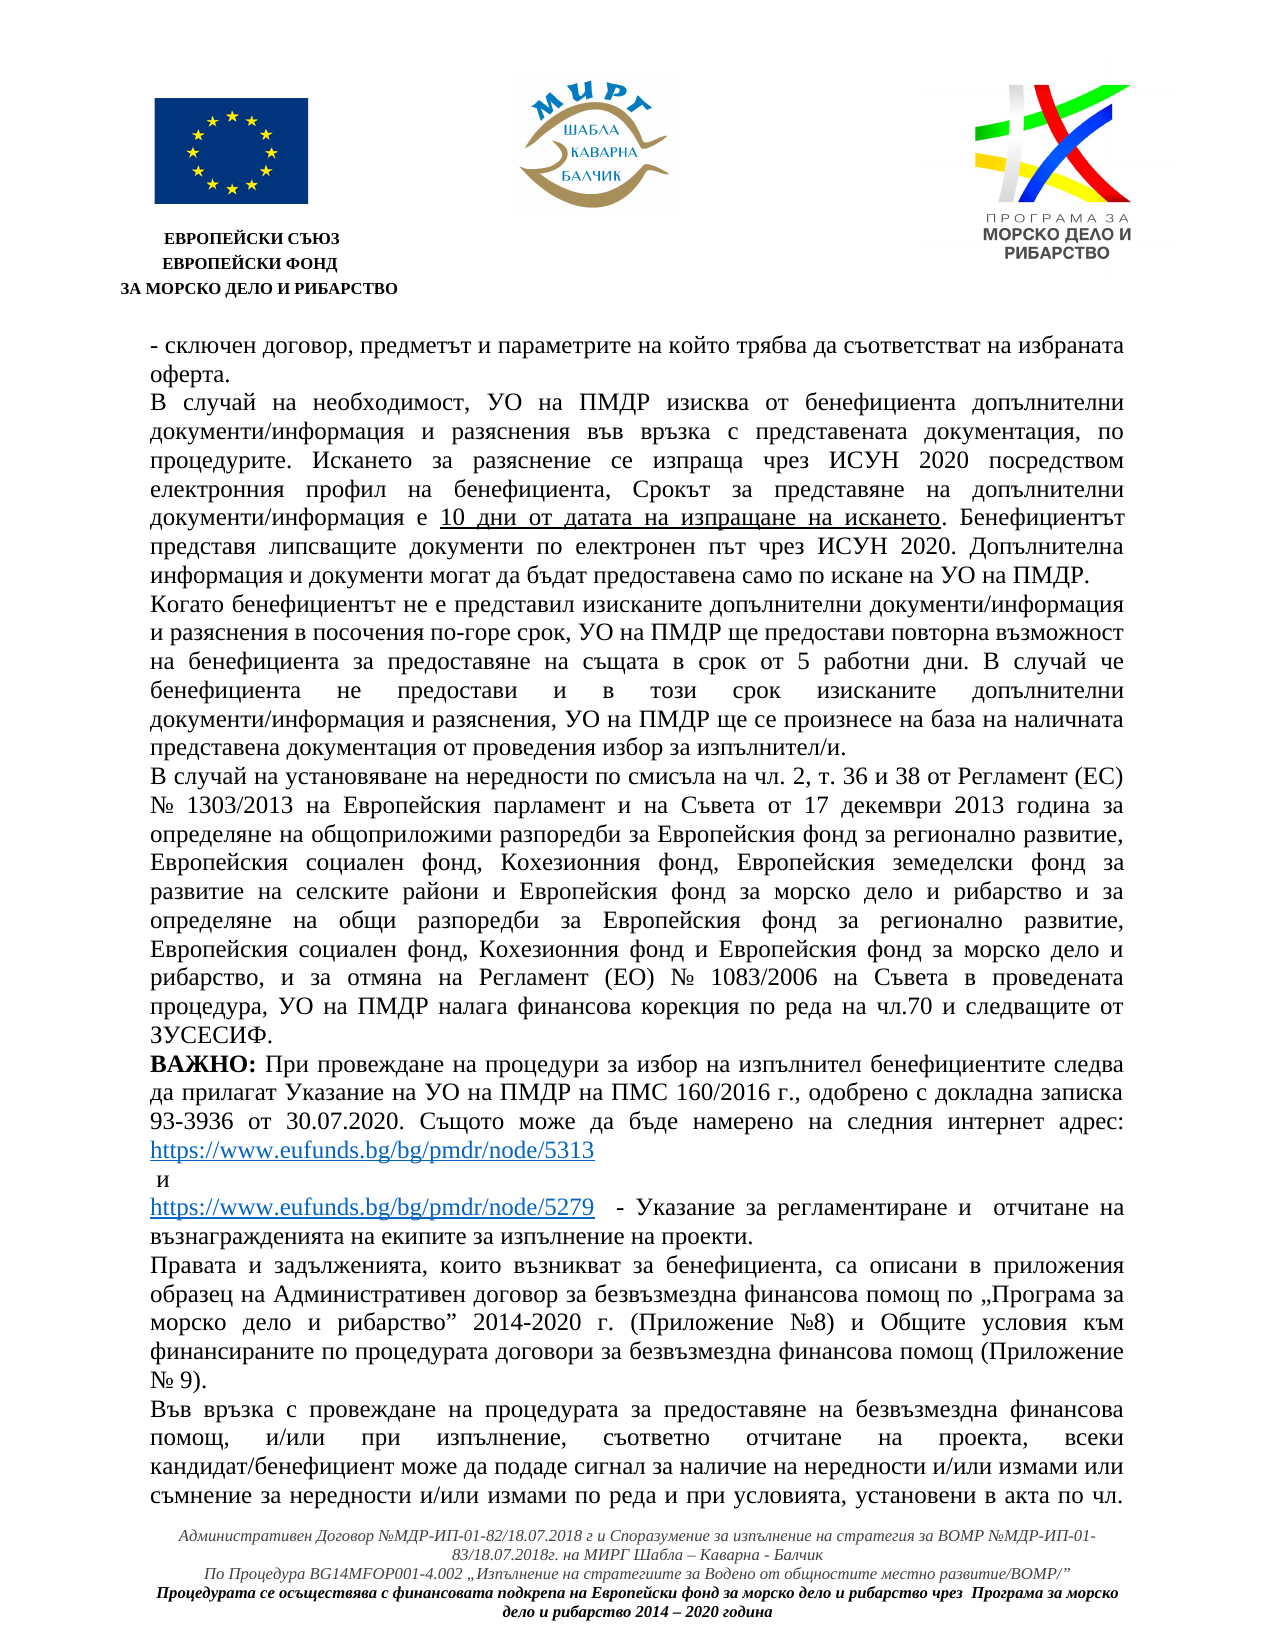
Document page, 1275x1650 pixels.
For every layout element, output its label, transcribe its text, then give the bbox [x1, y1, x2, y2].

text В случай на установяване на нередности по смисъла на чл. 2, т. 36 и 38 от Регламент (ЕС) № 1303/2013 на Европейския парламент и на Съвета от 17 декември 2013 година за определяне на общоприложими разпоредби за Европейския фонд за регионално развитие, Европейския социален фонд, Кохезионния фонд, Европейския земеделски фонд за развитие на селските райони и Европейския фонд за морско дело и рибарство и за определяне на общи разпоредби за Европейския фонд за регионално развитие, Европейския социален фонд, Кохезионния фонд и Европейския фонд за морско дело и рибарство, и за отмяна на Регламент (ЕО) № 1083/2006 на Съвета в проведената процедура, УО на ПМДР налага финансова корекция по реда на чл.70 и следващите от ЗУСЕСИФ. [150, 761, 1125, 1049]
text Правата и задълженията, които възникват за бенефициента, са описани в приложения образец на Административен договор за безвъзмездна финансова помощ по „Програма за морско дело и рибарство” 2014-2020 г. (Приложение №8) и Общите условия към финансираните по процедурата договори за безвъзмездна финансова помощ (Приложение № 9). [150, 1250, 1125, 1394]
text https://www.eufunds.bg/bg/pmdr/node/5279 - Указание за регламентиране и отчитане на възнагражденията на екипите за изпълнение на проекти. [150, 1192, 1125, 1250]
text - сключен договор, предметът и параметрите на който трябва да съответстват на избраната оферта. [150, 330, 1125, 387]
text В случай на необходимост, УО на ПМДР изисква от бенефициента допълнителни документи/информация и разяснения във връзка с представената документация, по процедурите. Искането за разяснение се изпраща чрез ИСУН 2020 посредством електронния профил на бенефициента, Срокът за представяне на допълнителни документи/информация е 10 дни от датата на изпращане на искането. Бенефициентът представя липсващите документи по електронен път чрез ИСУН 2020. Допълнителна информация и документи могат да бъдат предоставена само по искане на УО на ПМДР. [150, 387, 1125, 589]
text Когато бенефициентът не е представил изисканите допълнителни документи/информация и разяснения в посочения по-горе срок, УО на ПМДР ще предостави повторна възможност на бенефициента за предоставяне на същата в срок от 5 работни дни. В случай че бенефициента не предостави и в този срок изисканите допълнителни документи/информация и разяснения, УО на ПМДР ще се произнесе на база на наличната представена документация от проведения избор за изпълнител/и. [150, 589, 1125, 761]
text и [150, 1164, 1125, 1192]
picture [509, 73, 677, 217]
picture [920, 54, 1181, 282]
text ВАЖНО: При провеждане на процедури за избор на изпълнител бенефициентите следва да прилагат Указание на УО на ПМДР на ПМС 160/2016 г., одобрено с докладна записка 93-3936 от 30.07.2020. Същото може да бъде намерено на следния интернет адрес: https://www.eufunds.bg/bg/pmdr/node/5313 [150, 1049, 1125, 1164]
